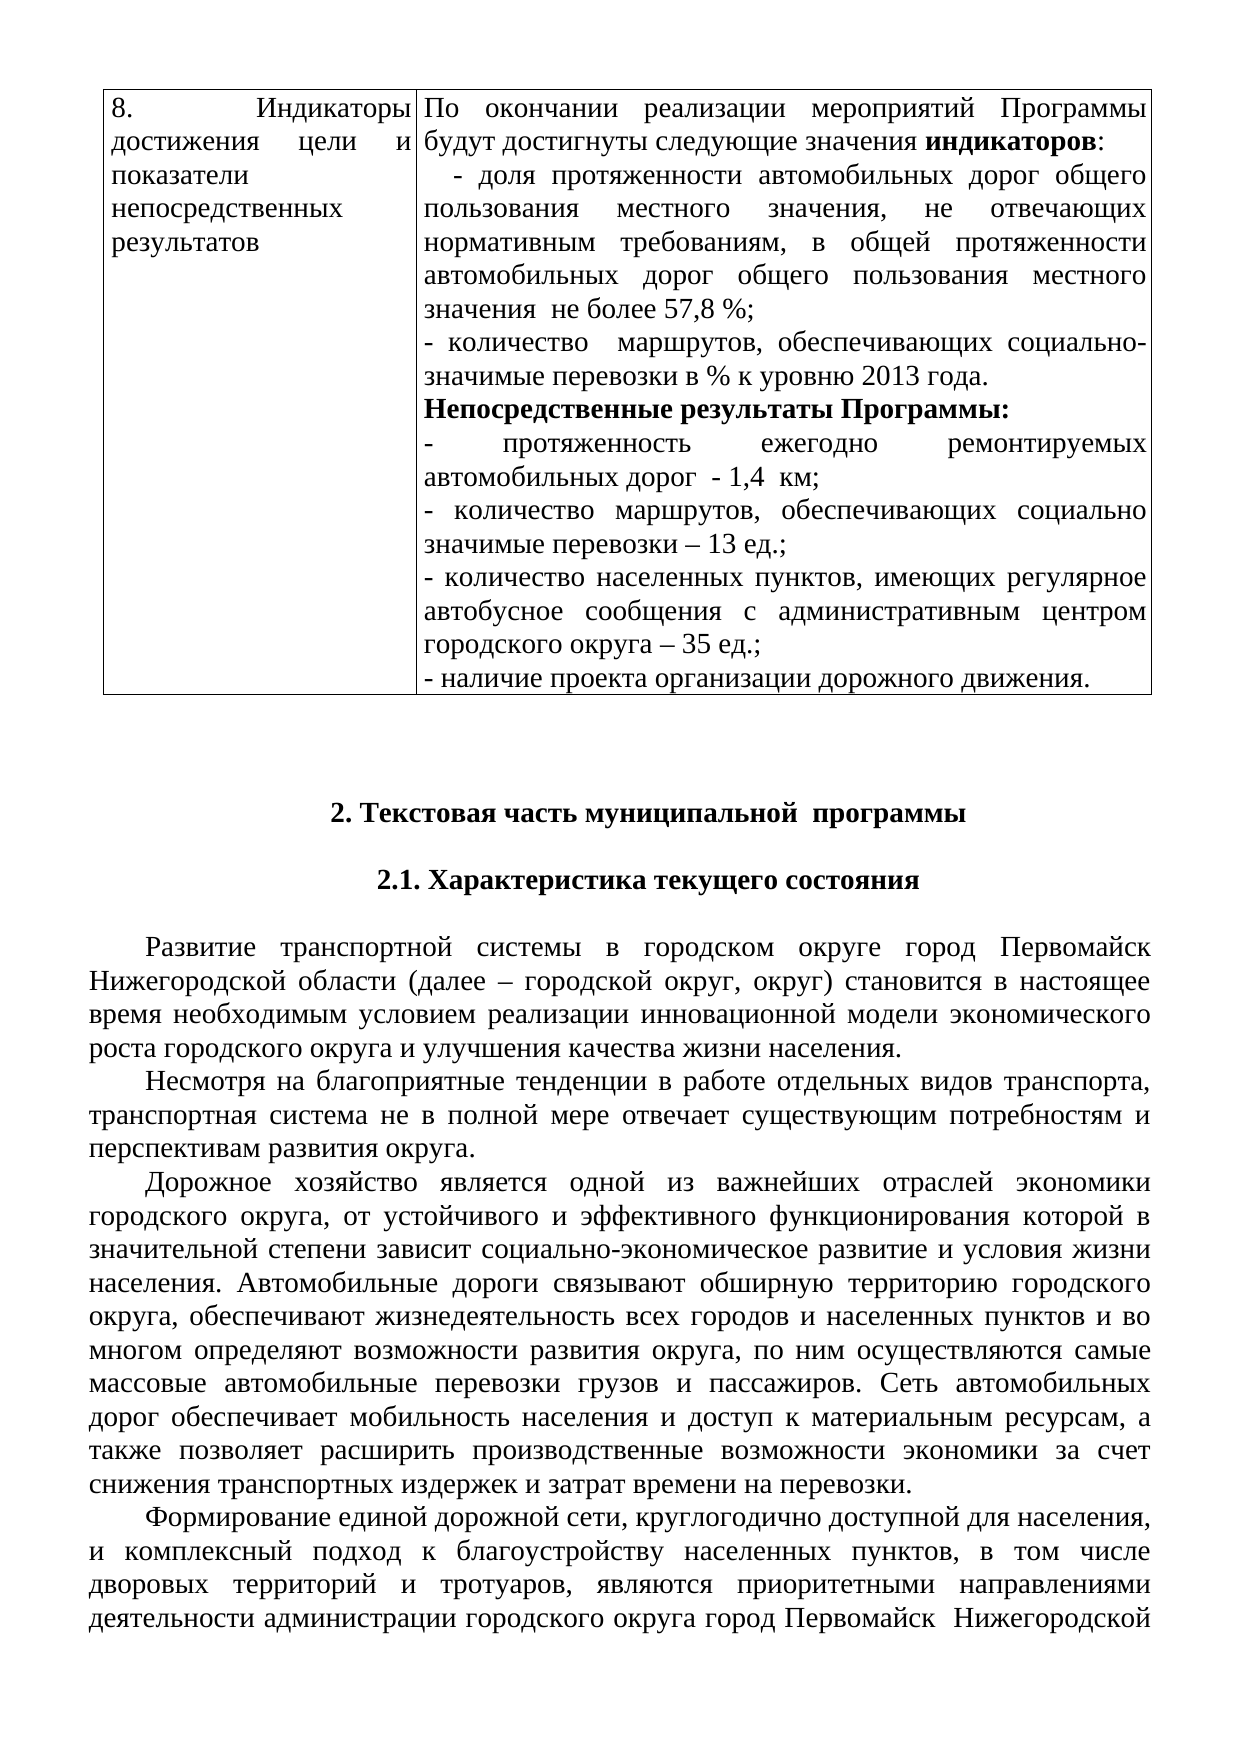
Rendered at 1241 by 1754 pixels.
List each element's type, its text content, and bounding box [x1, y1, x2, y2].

text Развитие транспортной системы в городском округе город Первомайск Нижегородской области (далее – городской округ, округ) становится в настоящее время необходимым условием реализации инновационной модели экономического роста городского округа и улучшения качества жизни населения. [88, 929, 1152, 1063]
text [88, 1499, 1152, 1634]
table_cell 8. Индикаторы достижения цели и показатели непосредственных результатов [104, 90, 416, 693]
text 2.1. Характеристика текущего состояния [88, 862, 1152, 896]
table_cell По окончании реализации мероприятий Программы будут достигнуты следующие значения индикаторов: - доля протяженности автомобильных дорог общего пользования местного значения, не отвечающих нормативным требованиям, в общей протяженности автомобильных дорог общего пользования местного значения не более 57,8 %; - количество маршрутов, обеспечивающих социально-значимые перевозки в % к уровню 2013 года. Непосредственные результаты Программы: - протяженность ежегодно ремонтируемых автомобильных дорог - 1,4 км; - количество маршрутов, обеспечивающих социально значимые перевозки – 13 ед.; - количество населенных пунктов, имеющих регулярное автобусное сообщения с административным центром городского округа – 35 ед.; - наличие проекта организации дорожного движения. [417, 90, 1151, 693]
text Дорожное хозяйство является одной из важнейших отраслей экономики городского округа, от устойчивого и эффективного функционирования которой в значительной степени зависит социально-экономическое развитие и условия жизни населения. Автомобильные дороги связывают обширную территорию городского округа, обеспечивают жизнедеятельность всех городов и населенных пунктов и во многом определяют возможности развития округа, по ним осуществляются самые массовые автомобильные перевозки грузов и пассажиров. Сеть автомобильных дорог обеспечивает мобильность населения и доступ к материальным ресурсам, а также позволяет расширить производственные возможности экономики за счет снижения транспортных издержек и затрат времени на перевозки. [88, 1164, 1152, 1499]
text 2. Текстовая часть муниципальной программы [88, 795, 1152, 829]
text Несмотря на благоприятные тенденции в работе отдельных видов транспорта, транспортная система не в полной мере отвечает существующим потребностям и перспективам развития округа. [88, 1063, 1152, 1164]
